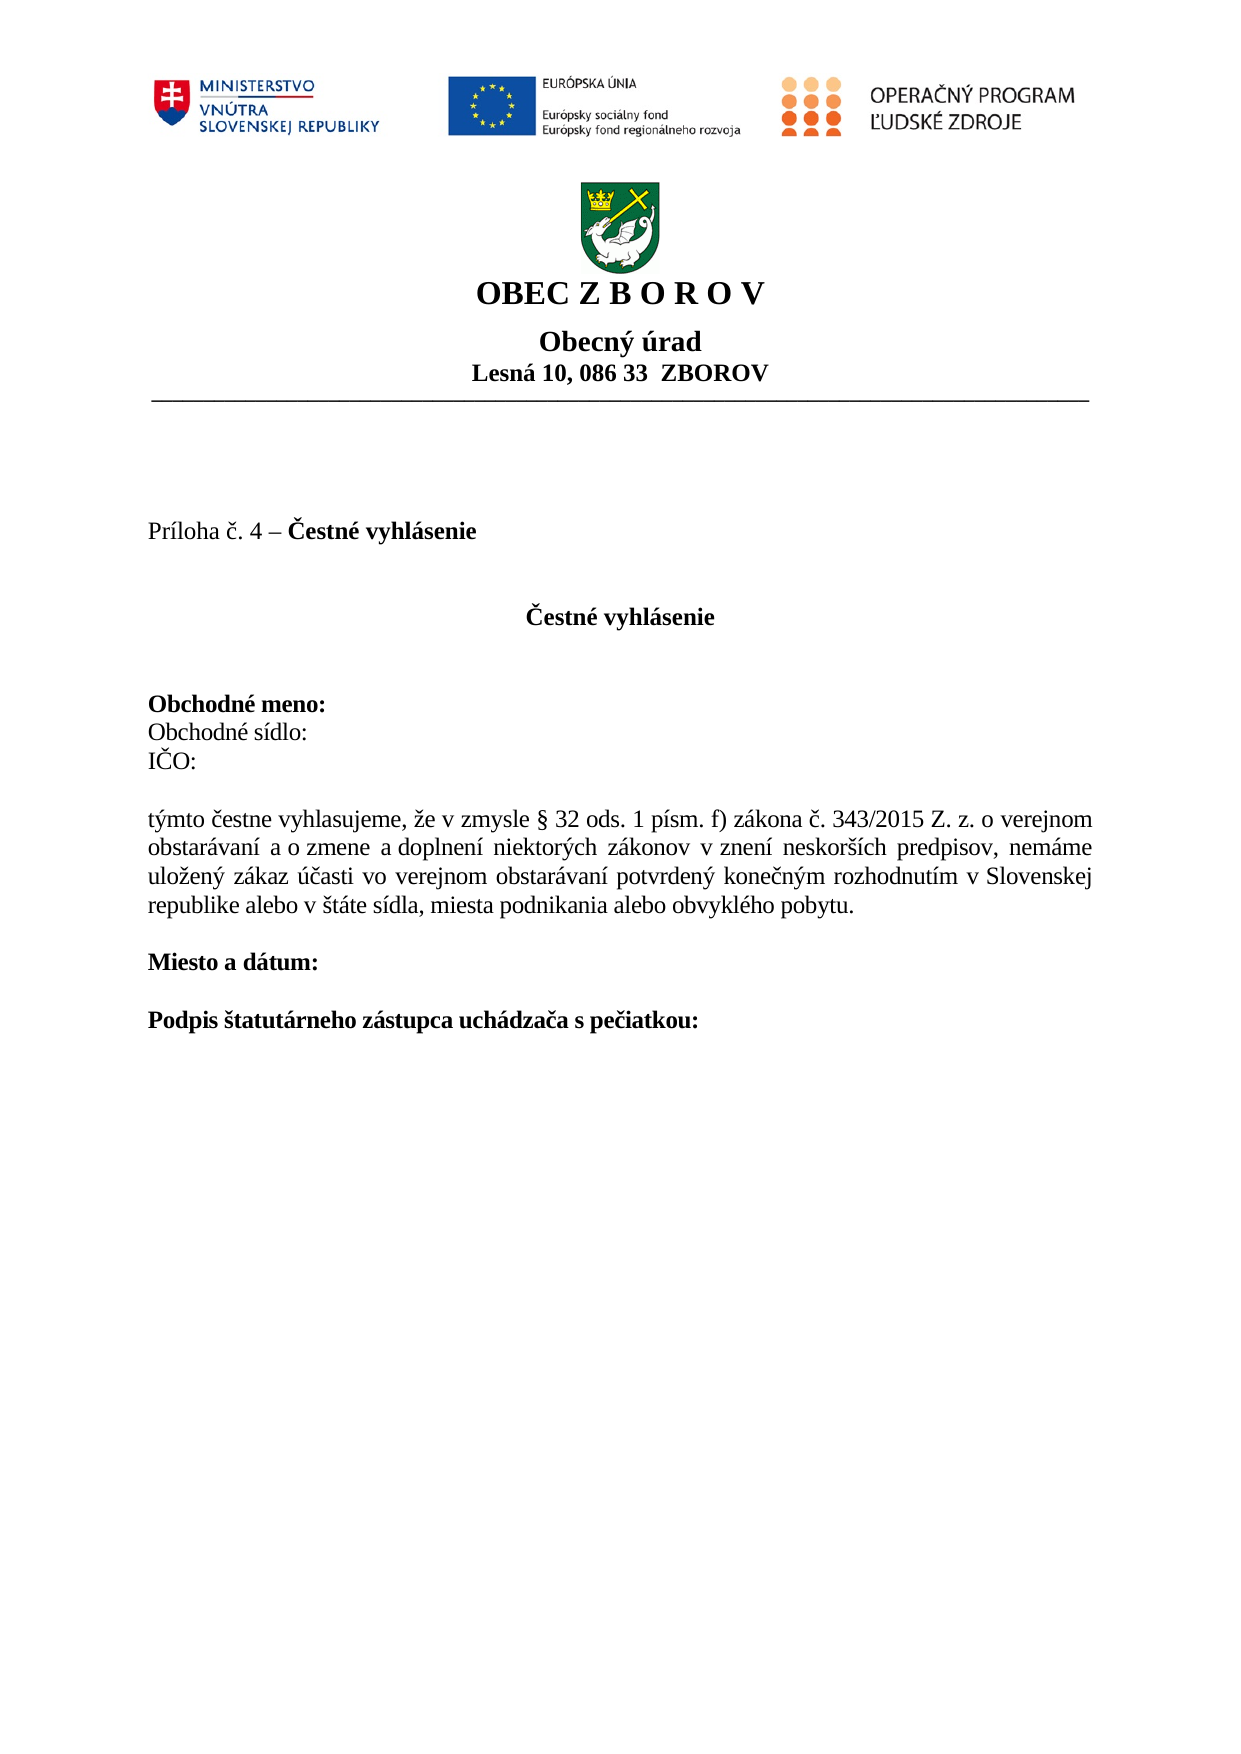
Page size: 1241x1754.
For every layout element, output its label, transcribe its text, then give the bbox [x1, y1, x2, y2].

text Miesto a dátum: [148, 947, 1092, 976]
text Obchodné meno: [148, 689, 1092, 717]
text Čestné vyhlásenie [148, 602, 1092, 631]
picture [147, 73, 1093, 140]
text týmto čestne vyhlasujeme, že v zmysle § 32 ods. 1 písm. f) zákona č. 343/2015 Z. z. o verejnom obstarávaní a o zmene a doplnení niektorých zákonov v znení neskorších predpisov, nemáme uložený zákaz účasti vo verejnom obstarávaní potvrdený konečným rozhodnutím v Slovenskej republike alebo v štáte sídla, miesta podnikania alebo obvyklého pobytu. [148, 804, 1092, 919]
text Príloha č. 4 – Čestné vyhlásenie [148, 516, 1092, 545]
text Podpis štatutárneho zástupca uchádzača s pečiatkou: [148, 1005, 1092, 1034]
picture [580, 182, 660, 274]
text IČO: [148, 746, 1092, 775]
text Obchodné sídlo: [148, 717, 1092, 746]
